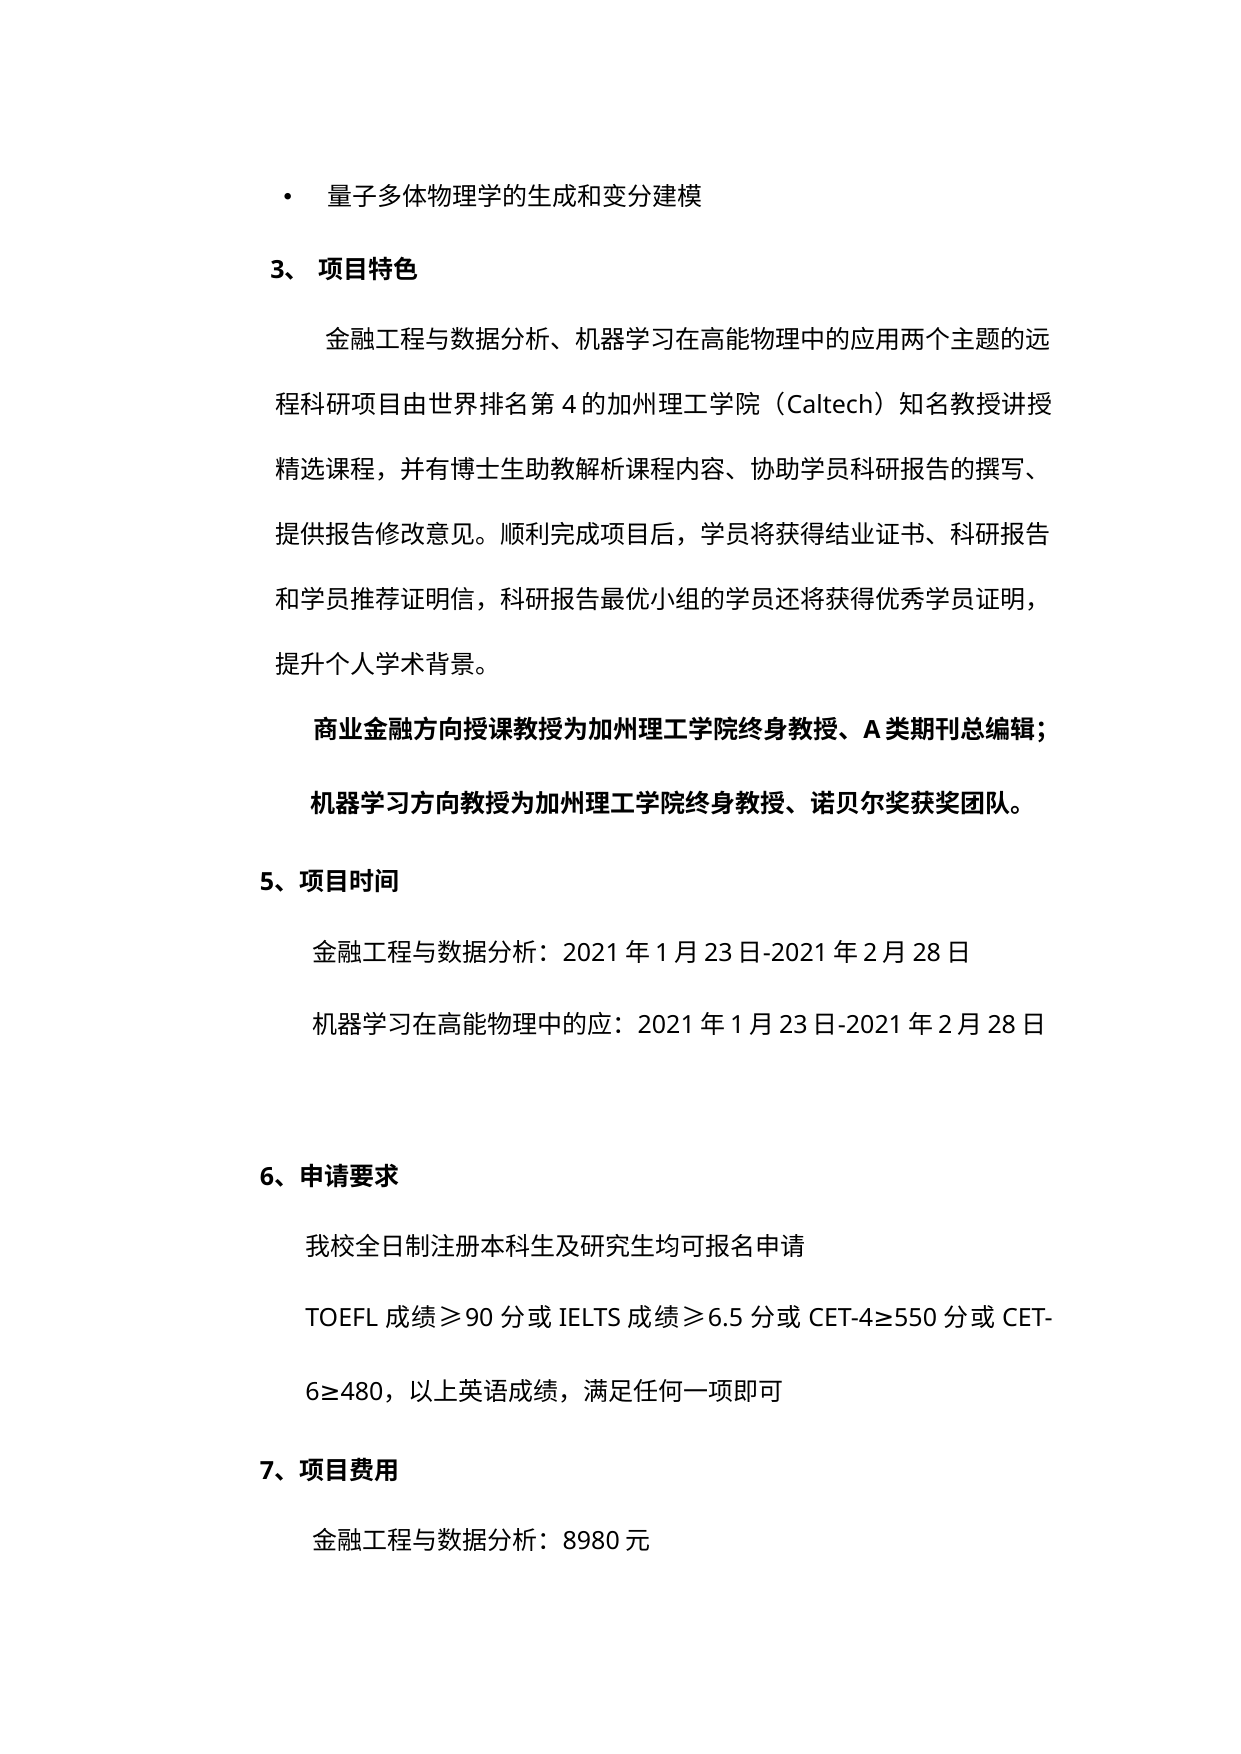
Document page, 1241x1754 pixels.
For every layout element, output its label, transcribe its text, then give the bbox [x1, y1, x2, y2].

list TOEFL成绩≥90分或IELTS成绩≥6.5分或CET-4≥550分或CET-6≥480，以上英语成绩，满足任何一项即可 [305, 1283, 1053, 1422]
text 金融工程与数据分析、机器学习在高能物理中的应用两个主题的远程科研项目由世界排名第4的加州理工学院（Caltech）知名教授讲授精选课程，并有博士生助教解析课程内容、协助学员科研报告的撰写、提供报告修改意见。顺利完成项目后，学员将获得结业证书、科研报告和学员推荐证明信，科研报告最优小组的学员还将获得优秀学员证明，提升个人学术背景。 [275, 306, 1053, 696]
list 7、项目费用 [209, 1436, 1053, 1501]
list 项目特色 [270, 235, 1053, 300]
list 6、申请要求 [209, 1142, 1053, 1207]
text 金融工程与数据分析：2021年1月23日-2021年2月28日 [187, 918, 1053, 983]
list 机器学习方向教授为加州理工学院终身教授、诺贝尔奖获奖团队。 [209, 769, 1053, 834]
list 5、项目时间 [209, 847, 1053, 912]
text 商业金融方向授课教授为加州理工学院终身教授、A类期刊总编辑； [187, 696, 1053, 761]
text 机器学习在高能物理中的应：2021年1月23日-2021年2月28日 [187, 990, 1053, 1055]
list 我校全日制注册本科生及研究生均可报名申请 [305, 1212, 1053, 1277]
text 金融工程与数据分析：8980元 [187, 1506, 1053, 1571]
list 量子多体物理学的生成和变分建模 [283, 162, 1053, 227]
